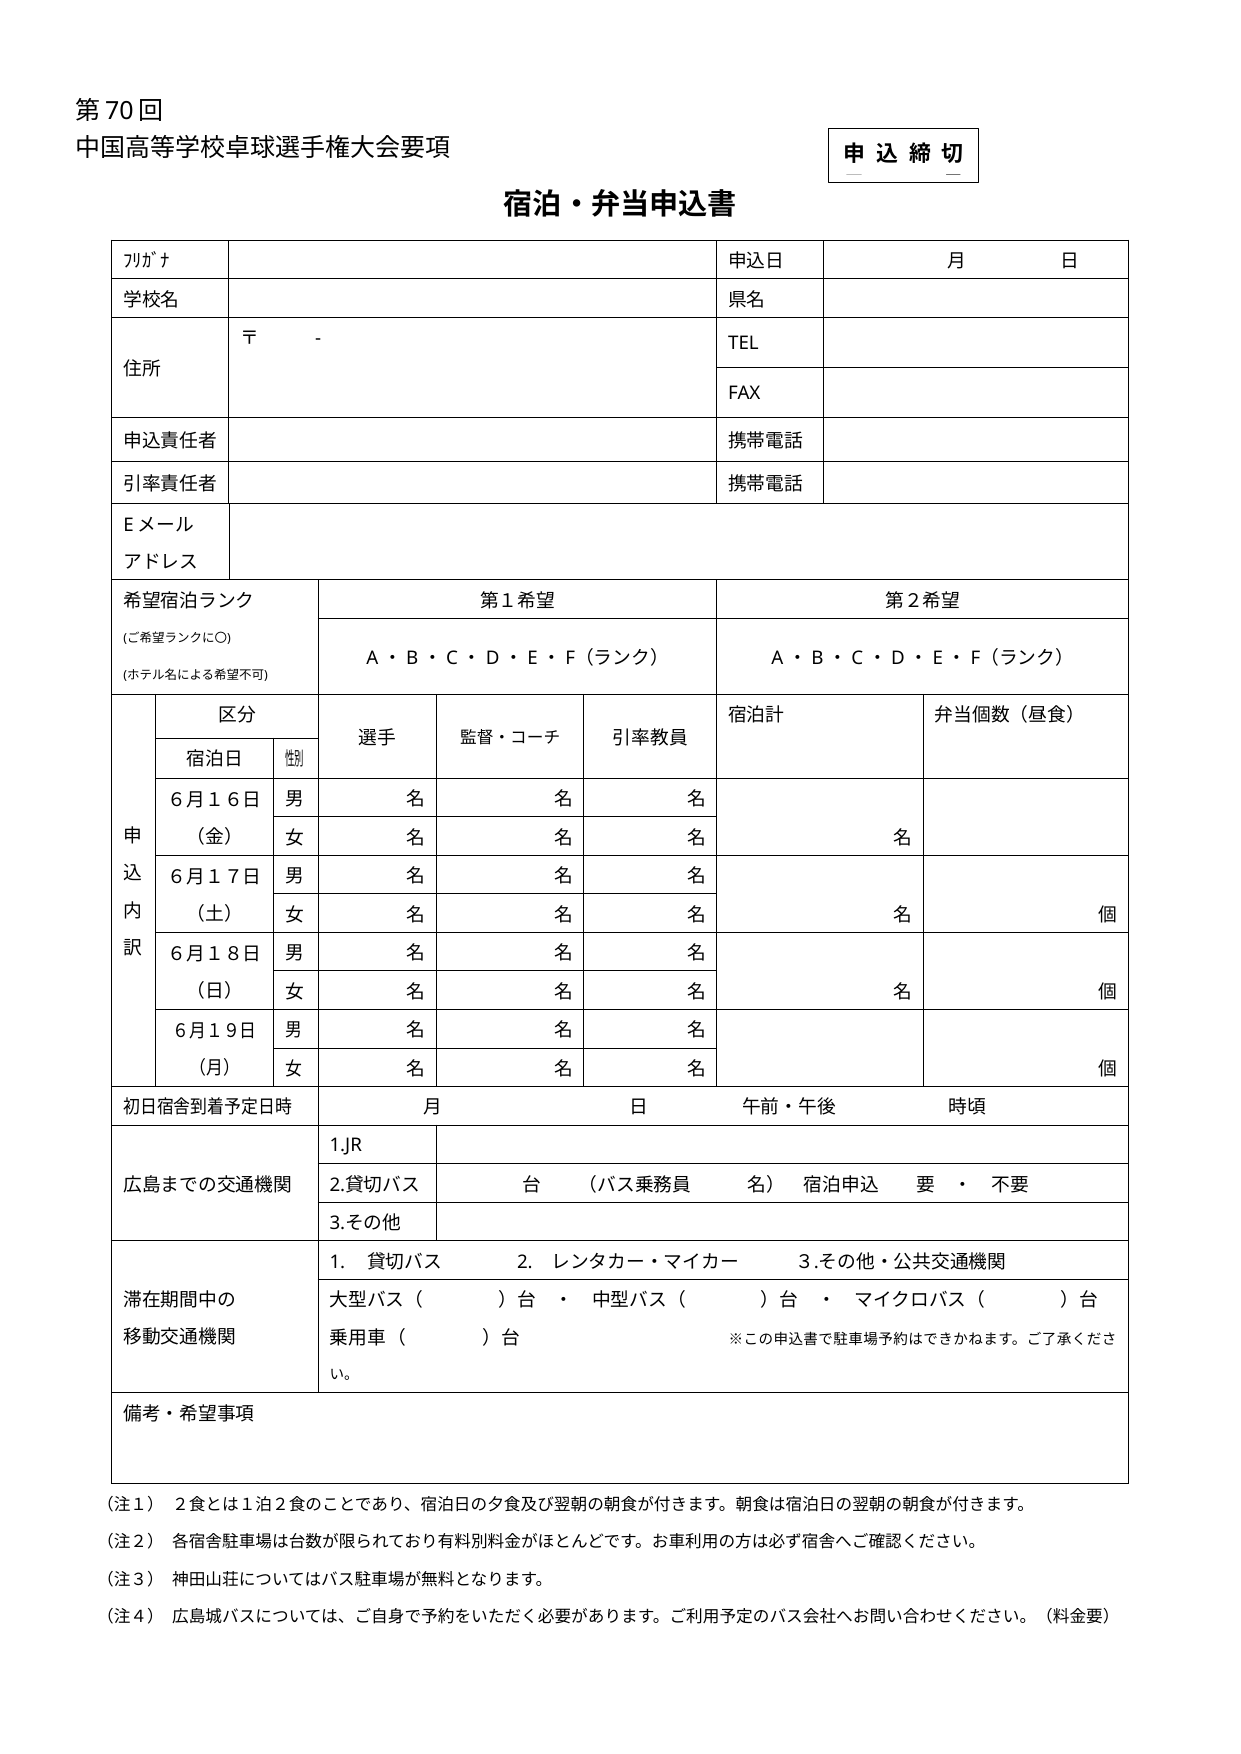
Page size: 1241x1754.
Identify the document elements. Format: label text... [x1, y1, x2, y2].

table_cell 1.JR [319, 1126, 436, 1163]
table_cell [229, 418, 716, 461]
table_cell 名 [584, 933, 716, 970]
table_cell 月 日 午前・午後 時頃 [319, 1087, 1128, 1124]
table_cell 第１希望 [319, 580, 716, 618]
table_cell 名 [717, 933, 923, 1009]
table_cell 宿泊日 [156, 739, 273, 778]
table_cell 備考・希望事項 [112, 1393, 1128, 1483]
table_cell 名 [584, 856, 716, 893]
table_cell 貸切バス 2. レンタカー・マイカー ３.その他・公共交通機関 [319, 1241, 1128, 1279]
table_cell 弁当個数（昼食） [924, 695, 1128, 778]
table_cell 女 [274, 894, 318, 932]
table_cell 申込責任者 [112, 418, 228, 461]
table_cell [824, 279, 1128, 317]
table_cell 男 [274, 933, 318, 970]
table_cell 申込内訳 [112, 695, 155, 1086]
table_cell ６月１９日 （月） [156, 1010, 273, 1086]
table_cell 3.その他 [319, 1203, 436, 1240]
table_header 月 日 [824, 241, 1128, 278]
table_cell [230, 504, 1128, 579]
table_header [229, 241, 716, 278]
table_cell 引率教員 [584, 695, 716, 778]
list 各宿舎駐車場は台数が限られており有料別料金がほとんどです。お車利用の方は必ず宿舎へご確認ください。 [97, 1521, 1165, 1559]
table_cell 県名 [717, 279, 823, 317]
table_cell 名 [584, 894, 716, 932]
table_cell 性別 [274, 739, 318, 778]
text 第70回 [75, 89, 1165, 127]
table_cell 名 [319, 817, 436, 855]
table_cell 台 （バス乗務員 名） 宿泊申込 要 ・ 不要 [437, 1164, 1128, 1202]
text 宿泊・弁当申込書 [75, 164, 1165, 239]
table_cell A ・ B ・ C ・ D ・ E ・ F（ランク） [319, 619, 716, 694]
table_cell 個 [924, 856, 1128, 932]
table_cell 名 [437, 933, 583, 970]
list 神田山荘についてはバス駐車場が無料となります。 [97, 1559, 1165, 1596]
table_cell [824, 418, 1128, 461]
table_cell 名 [584, 779, 716, 816]
table_cell 初日宿舎到着予定日時 [112, 1087, 318, 1124]
table_cell [437, 1126, 1128, 1163]
table_cell TEL [717, 318, 823, 367]
table_cell 区分 [156, 695, 318, 737]
table_cell [717, 1010, 923, 1086]
table_header ﾌﾘｶﾞﾅ [112, 241, 228, 278]
table_cell 第２希望 [717, 580, 1128, 618]
table_cell 名 [319, 933, 436, 970]
table_cell 男 [274, 779, 318, 816]
table_header 申込日 [717, 241, 823, 278]
table_cell 宿泊計 [717, 695, 923, 778]
table_cell [229, 279, 716, 317]
table_cell [437, 1203, 1128, 1240]
table_cell 携帯電話 [717, 462, 823, 503]
table_cell 引率責任者 [112, 462, 228, 503]
table_cell 広島までの交通機関 [112, 1126, 318, 1240]
table_cell [824, 462, 1128, 503]
table_cell 2.貸切バス [319, 1164, 436, 1202]
table_cell 名 [319, 894, 436, 932]
table_cell 女 [274, 817, 318, 855]
table_cell 選手 [319, 695, 436, 778]
table_cell 名 [319, 971, 436, 1009]
table_cell ６月１６日 （金） [156, 779, 273, 855]
table_cell 名 [319, 1049, 436, 1086]
table_cell 名 [319, 1010, 436, 1047]
table_cell [824, 318, 1128, 367]
table_cell 名 [319, 856, 436, 893]
table_cell [229, 462, 716, 503]
table_cell 個 [924, 933, 1128, 1009]
text 中国高等学校卓球選手権大会要項 [75, 127, 1165, 164]
table_cell 個 [924, 1010, 1128, 1086]
table_cell [824, 368, 1128, 417]
table_cell 名 [584, 817, 716, 855]
table_cell 学校名 [112, 279, 228, 317]
table_cell 大型バス（ ）台 ・ 中型バス（ ）台 ・ マイクロバス（ ）台 乗用車（ ）台 ※この申込書で駐車場予約はできかねます。ご了承ください。 [319, 1280, 1128, 1392]
table_cell 名 [717, 856, 923, 932]
table_cell 名 [584, 1049, 716, 1086]
list 広島城バスについては、ご自身で予約をいただく必要があります。ご利用予定のバス会社へお問い合わせください。（料金要） [97, 1596, 1165, 1634]
table_cell 滞在期間中の 移動交通機関 [112, 1241, 318, 1392]
table_cell FAX [717, 368, 823, 417]
table_cell 女 [274, 971, 318, 1009]
table_cell 名 [584, 971, 716, 1009]
table_cell 男 [274, 1010, 318, 1047]
table_cell 名 [437, 779, 583, 816]
table_cell [924, 779, 1128, 855]
table_cell 〒 - [229, 318, 716, 417]
table_cell 名 [437, 817, 583, 855]
list ２食とは１泊２食のことであり、宿泊日の夕食及び翌朝の朝食が付きます。朝食は宿泊日の翌朝の朝食が付きます。 [97, 1484, 1165, 1521]
table_cell ６月１８日 （日） [156, 933, 273, 1009]
table_cell 名 [437, 894, 583, 932]
table_cell ６月１７日 （土） [156, 856, 273, 932]
table_cell 名 [437, 1010, 583, 1047]
table_cell 男 [274, 856, 318, 893]
table_cell A ・ B ・ C ・ D ・ E ・ F（ランク） [717, 619, 1128, 694]
table_cell 名 [717, 779, 923, 855]
table_cell 住所 [112, 318, 228, 417]
table_cell 携帯電話 [717, 418, 823, 461]
table_cell Eメール アドレス [112, 504, 229, 579]
table_cell 監督・コーチ [437, 695, 583, 778]
table_cell 名 [437, 856, 583, 893]
table_cell 名 [319, 779, 436, 816]
table_cell 名 [584, 1010, 716, 1047]
table_cell 女 [274, 1049, 318, 1086]
table_cell 希望宿泊ランク (ご希望ランクに〇) (ホテル名による希望不可) [112, 580, 318, 694]
table_cell 名 [437, 971, 583, 1009]
table_cell 名 [437, 1049, 583, 1086]
